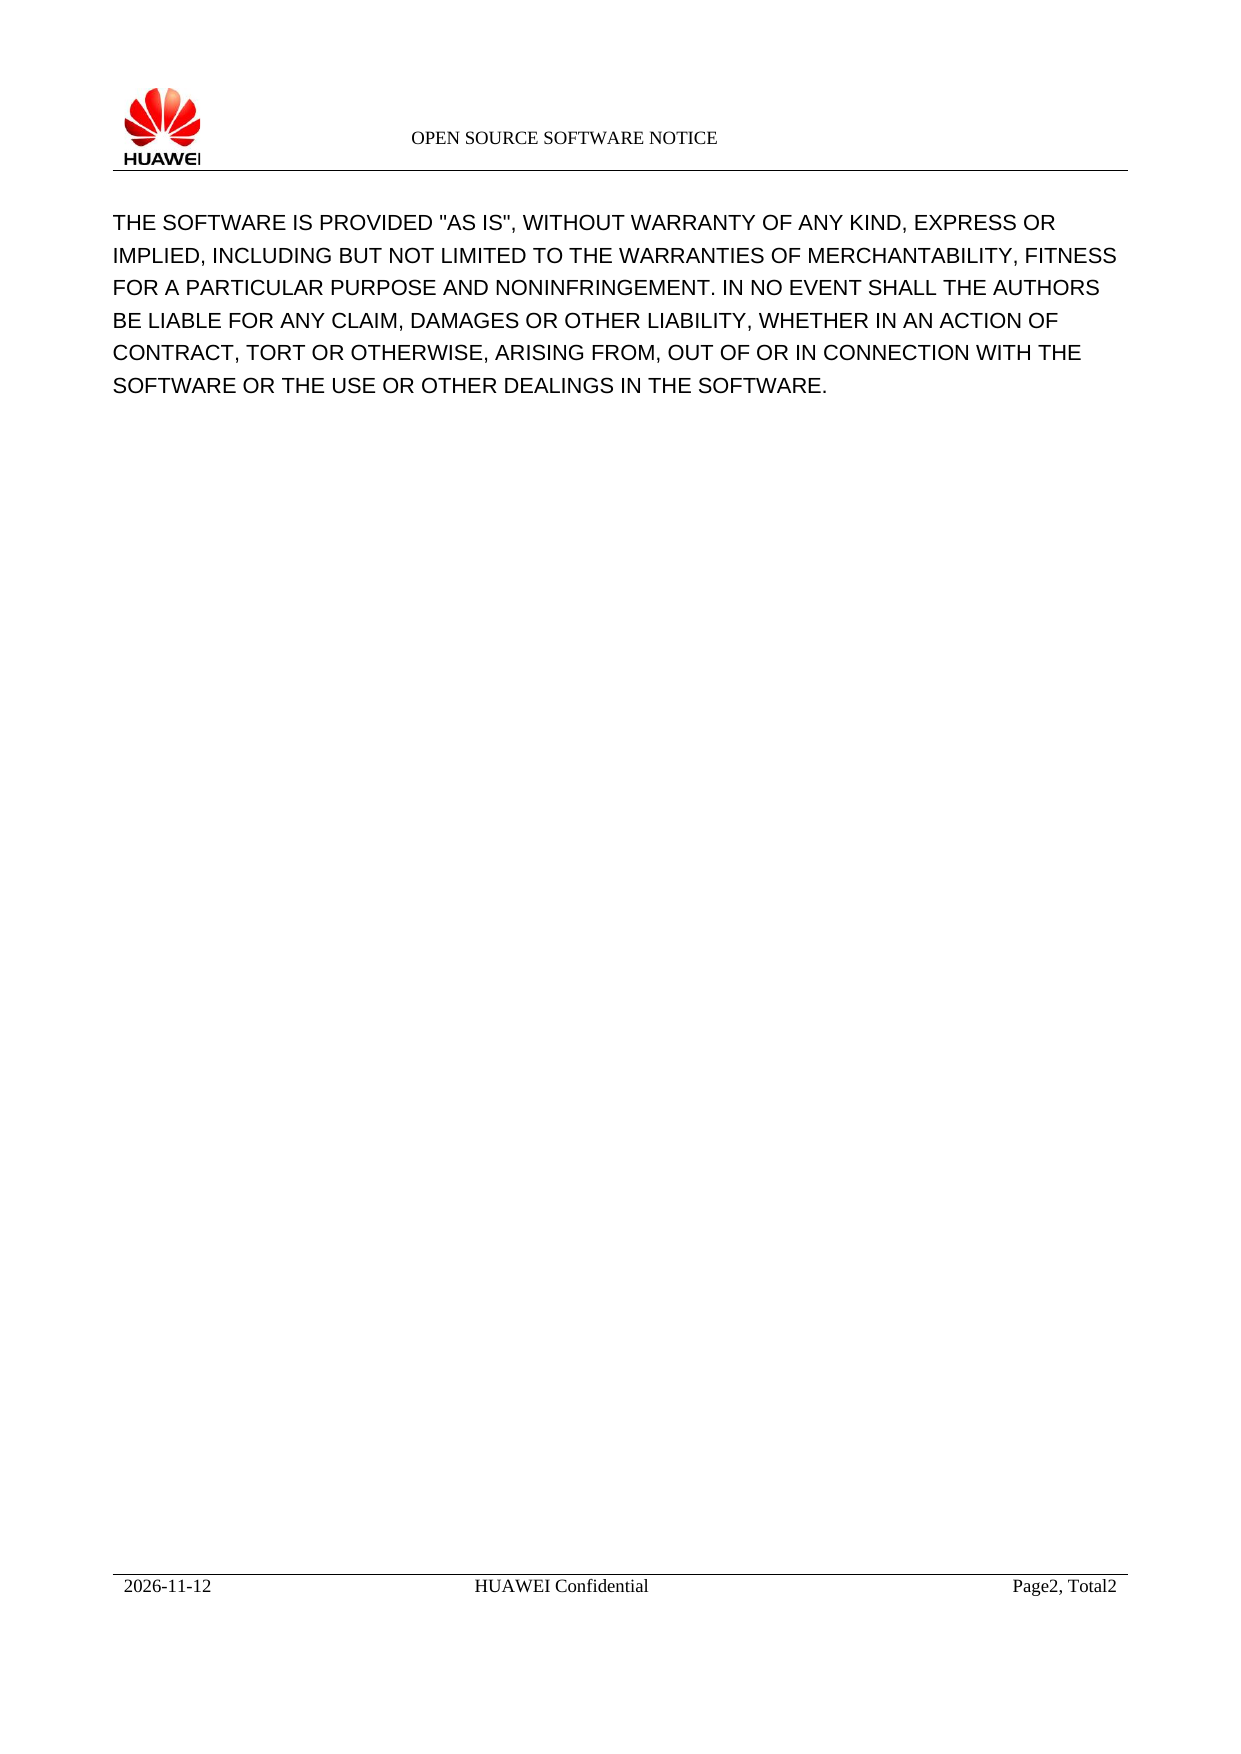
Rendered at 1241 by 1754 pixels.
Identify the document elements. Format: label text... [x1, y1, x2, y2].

picture [124, 88, 201, 165]
text THE SOFTWARE IS PROVIDED "AS IS", WITHOUT WARRANTY OF ANY KIND, EXPRESS OR IMPLIED, INCLUDING BUT NOT LIMITED TO THE WARRANTIES OF MERCHANTABILITY, FITNESS FOR A PARTICULAR PURPOSE AND NONINFRINGEMENT. IN NO EVENT SHALL THE AUTHORS BE LIABLE FOR ANY CLAIM, DAMAGES OR OTHER LIABILITY, WHETHER IN AN ACTION OF CONTRACT, TORT OR OTHERWISE, ARISING FROM, OUT OF OR IN CONNECTION WITH THE SOFTWARE OR THE USE OR OTHER DEALINGS IN THE SOFTWARE. [112, 206, 1128, 401]
